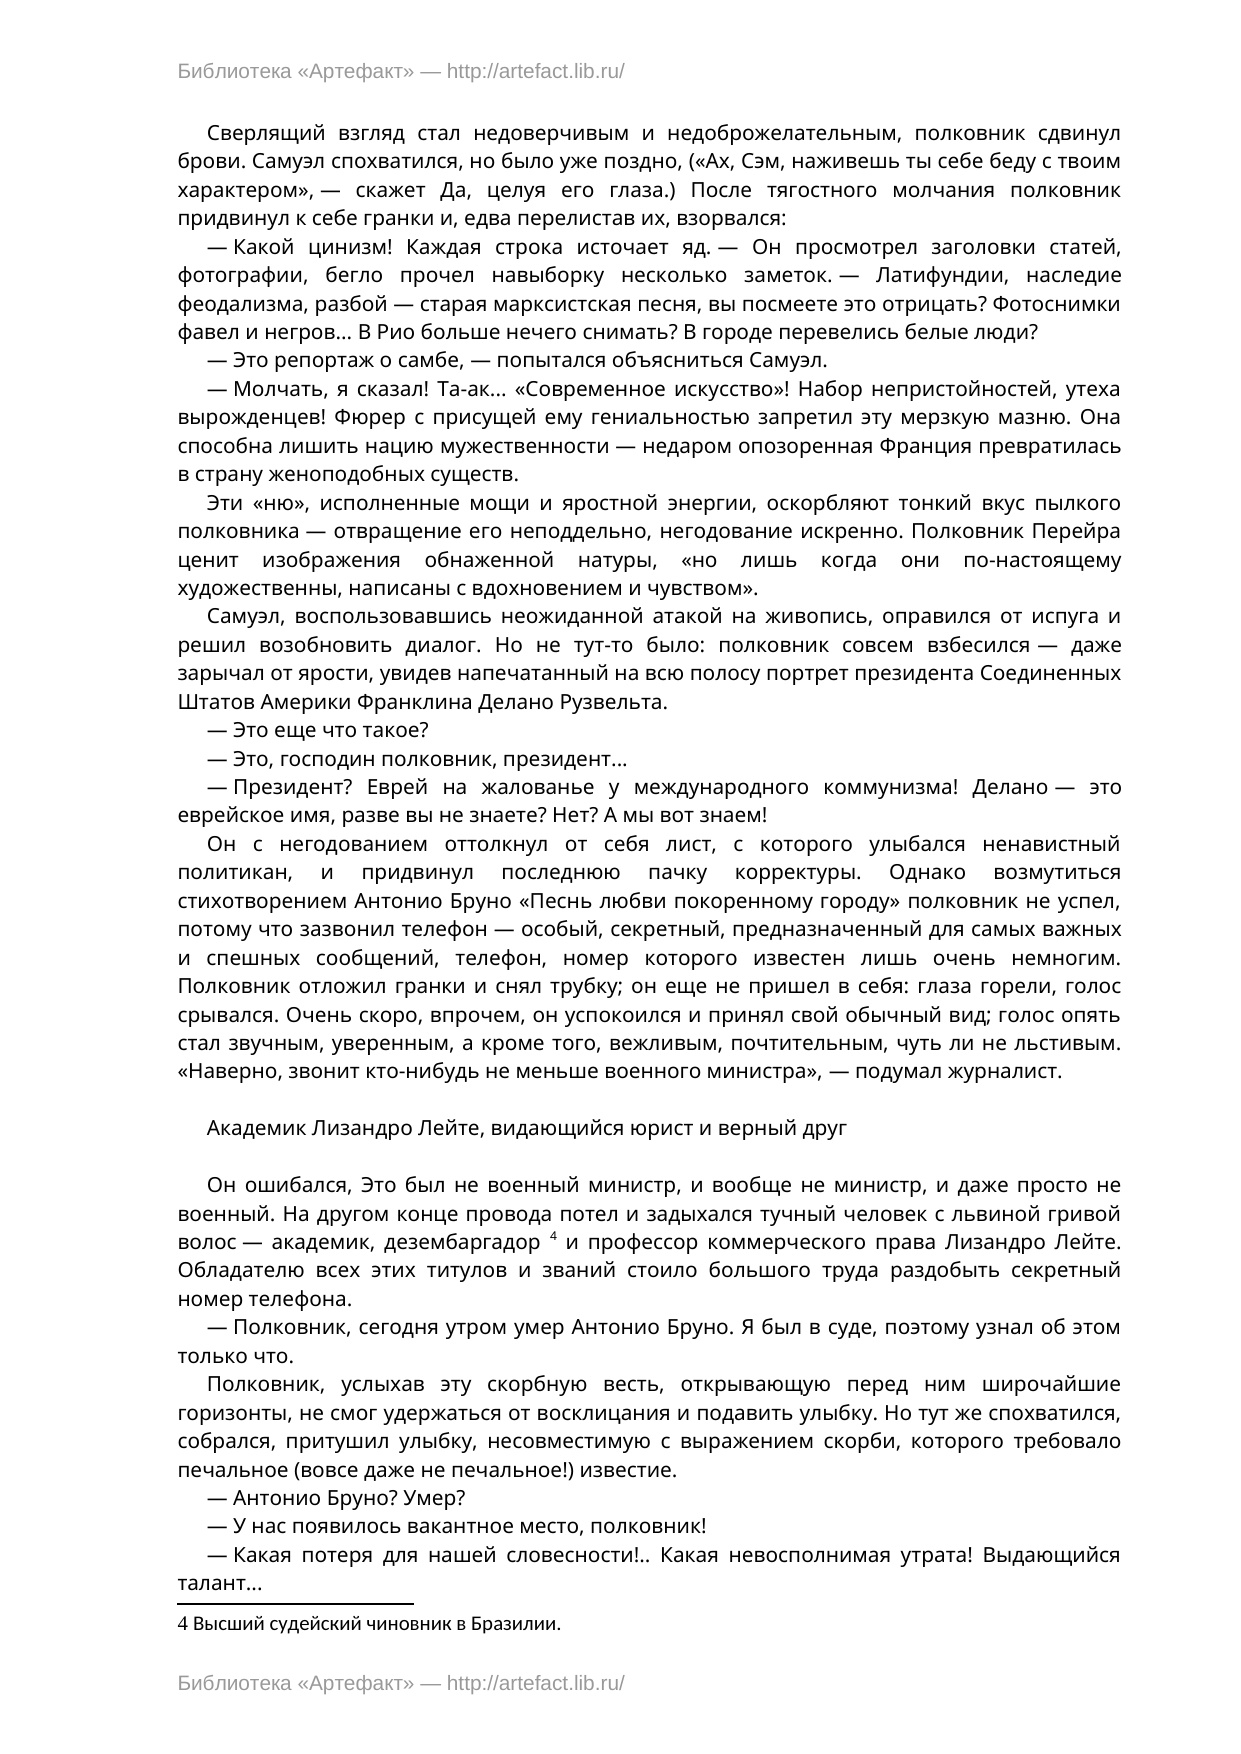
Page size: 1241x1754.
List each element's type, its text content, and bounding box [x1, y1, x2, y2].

text Эти «ню», исполненные мощи и яростной энергии, оскорбляют тонкий вкус пылкого полковника — отвращение его неподдельно, негодование искренно. Полковник Перейра ценит изображения обнаженной натуры, «но лишь когда они по-настоящему художественны, написаны с вдохновением и чувством». [177, 488, 1122, 602]
text — Это репортаж о самбе, — попытался объясниться Самуэл. [177, 346, 1122, 374]
text — Это, господин полковник, президент... [177, 744, 1122, 772]
text Он с негодованием оттолкнул от себя лист, с которого улыбался ненавистный политикан, и придвинул последнюю пачку корректуры. Однако возмутиться стихотворением Антонио Бруно «Песнь любви покоренному городу» полковник не успел, потому что зазвонил телефон — особый, секретный, предназначенный для самых важных и спешных сообщений, телефон, номер которого известен лишь очень немногим. Полковник отложил гранки и снял трубку; он еще не пришел в себя: глаза горели, голос срывался. Очень скоро, впрочем, он успокоился и принял свой обычный вид; голос опять стал звучным, уверенным, а кроме того, вежливым, почтительным, чуть ли не льстивым. «Наверно, звонит кто-нибудь не меньше военного министра», — подумал журналист. [177, 829, 1122, 1085]
text Сверлящий взгляд стал недоверчивым и недоброжелательным, полковник сдвинул брови. Самуэл спохватился, но было уже поздно, («Ах, Сэм, наживешь ты себе беду с твоим характером», — скажет Да, целуя его глаза.) После тягостного молчания полковник придвинул к себе гранки и, едва перелистав их, взорвался: [177, 118, 1122, 232]
text Самуэл, воспользовавшись неожиданной атакой на живопись, оправился от испуга и решил возобновить диалог. Но не тут-то было: полковник совсем взбесился — даже зарычал от ярости, увидев напечатанный на всю полосу портрет президента Соединенных Штатов Америки Франклина Делано Рузвельта. [177, 602, 1122, 715]
subtitle Академик Лизандро Лейте, видающийся юрист и верный друг [177, 1113, 1122, 1142]
text — Антонио Бруно? Умер? [177, 1483, 1122, 1512]
text Полковник, услыхав эту скорбную весть, открывающую перед ним широчайшие горизонты, не смог удержаться от восклицания и подавить улыбку. Но тут же спохватился, собрался, притушил улыбку, несовместимую с выражением скорби, которого требовало печальное (вовсе даже не печальное!) известие. [177, 1369, 1122, 1483]
text — Какая потеря для нашей словесности!.. Какая невосполнимая утрата! Выдающийся талант... [177, 1540, 1122, 1597]
text — Это еще что такое? [177, 715, 1122, 744]
text Он ошибался, Это был не военный министр, и вообще не министр, и даже просто не военный. На другом конце провода потел и задыхался тучный человек с львиной гривой волос — академик, дезембаргадор и профессор коммерческого права Лизандро Лейте. Обладателю всех этих титулов и званий стоило большого труда раздобыть секретный номер телефона. [177, 1170, 1122, 1312]
text — У нас появилось вакантное место, полковник! [177, 1512, 1122, 1540]
text — Молчать, я сказал! Та-ак... «Современное искусство»! Набор непристойностей, утеха вырожденцев! Фюрер с присущей ему гениальностью запретил эту мерзкую мазню. Она способна лишить нацию мужественности — недаром опозоренная Франция превратилась в страну женоподобных существ. [177, 374, 1122, 488]
text — Полковник, сегодня утром умер Антонио Бруно. Я был в суде, поэтому узнал об этом только что. [177, 1312, 1122, 1369]
text — Президент? Еврей на жалованье у международного коммунизма! Делано — это еврейское имя, разве вы не знаете? Нет? А мы вот знаем! [177, 772, 1122, 829]
text — Какой цинизм! Каждая строка источает яд. — Он просмотрел заголовки статей, фотографии, бегло прочел навыборку несколько заметок. — Латифундии, наследие феодализма, разбой — старая марксистская песня, вы посмеете это отрицать? Фотоснимки фавел и негров... В Рио больше нечего снимать? В городе перевелись белые люди? [177, 232, 1122, 346]
